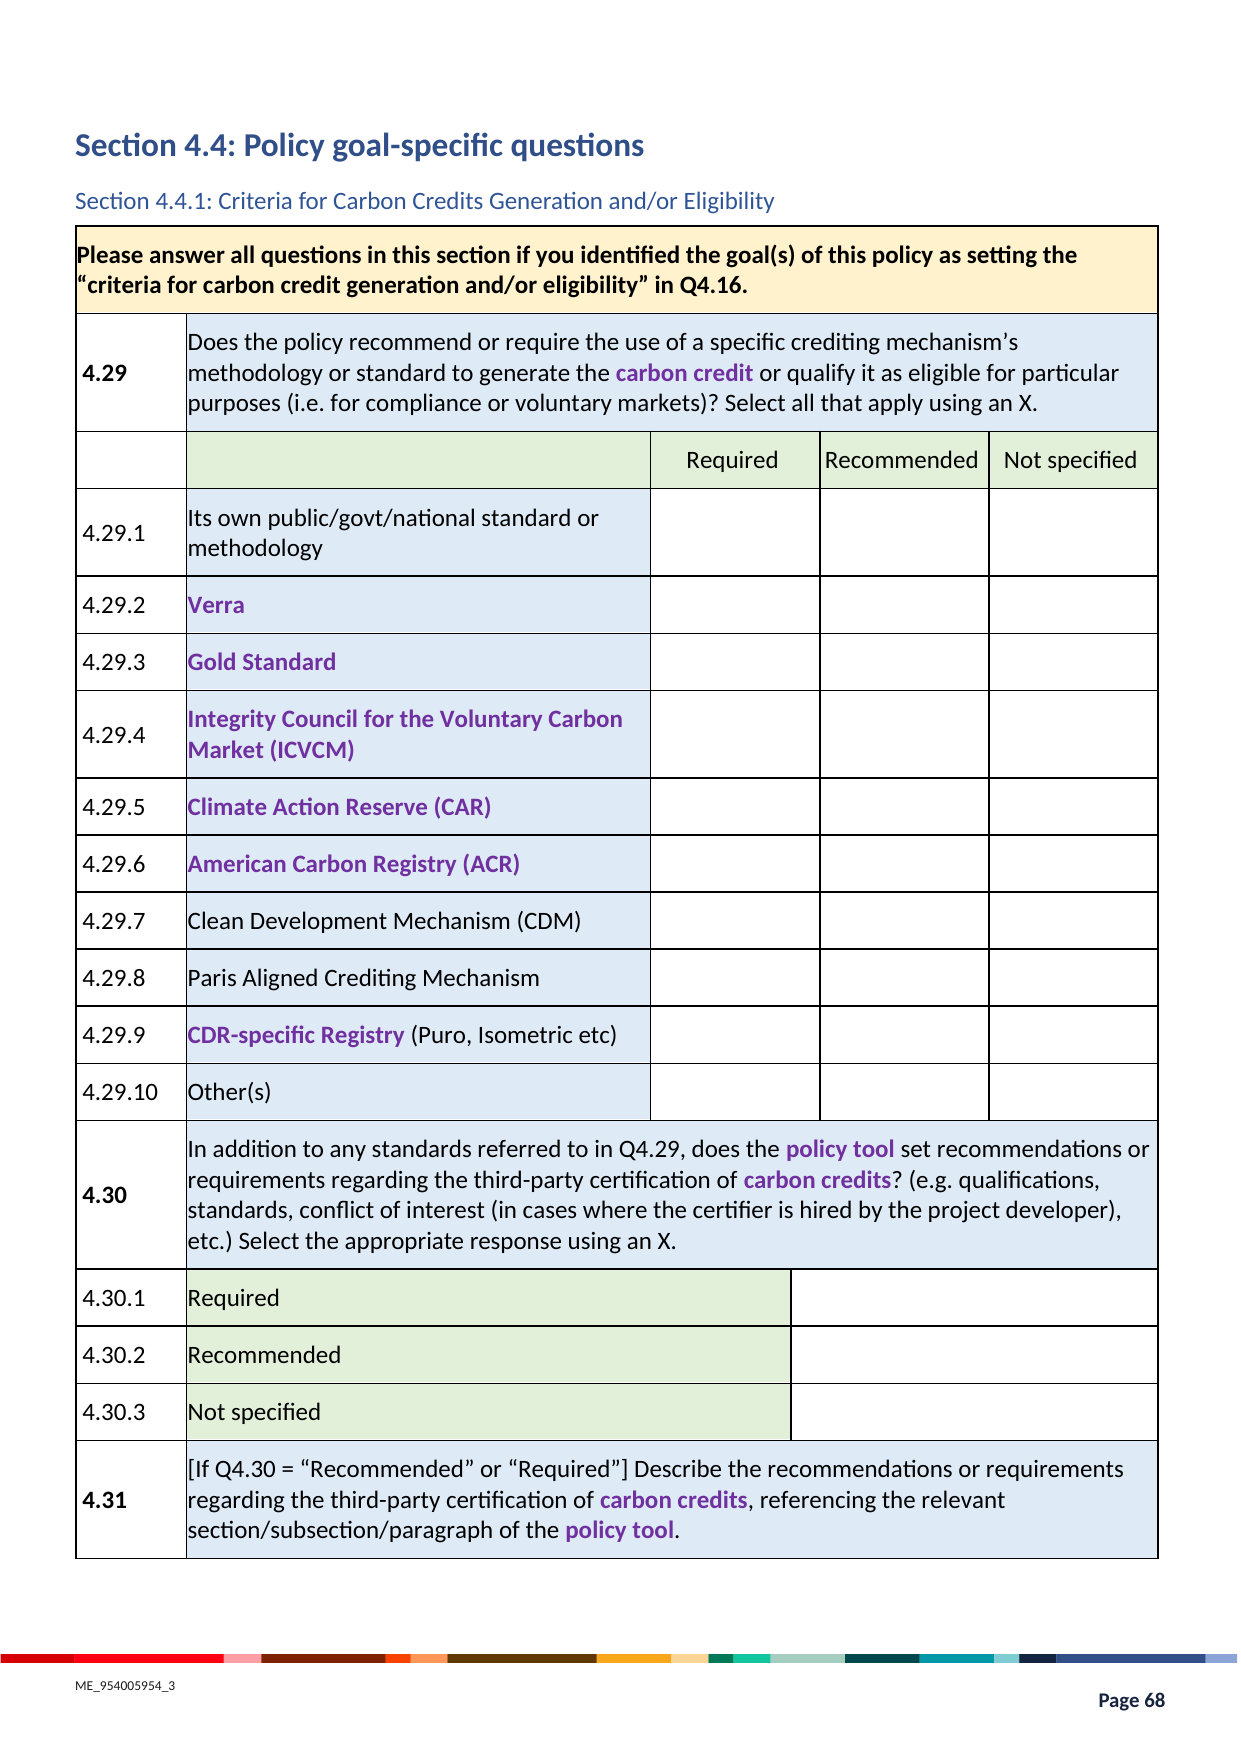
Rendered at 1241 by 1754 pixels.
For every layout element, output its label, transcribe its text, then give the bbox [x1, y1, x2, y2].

subtitle Section 4.4: Policy goal-specific questions [75, 123, 1165, 164]
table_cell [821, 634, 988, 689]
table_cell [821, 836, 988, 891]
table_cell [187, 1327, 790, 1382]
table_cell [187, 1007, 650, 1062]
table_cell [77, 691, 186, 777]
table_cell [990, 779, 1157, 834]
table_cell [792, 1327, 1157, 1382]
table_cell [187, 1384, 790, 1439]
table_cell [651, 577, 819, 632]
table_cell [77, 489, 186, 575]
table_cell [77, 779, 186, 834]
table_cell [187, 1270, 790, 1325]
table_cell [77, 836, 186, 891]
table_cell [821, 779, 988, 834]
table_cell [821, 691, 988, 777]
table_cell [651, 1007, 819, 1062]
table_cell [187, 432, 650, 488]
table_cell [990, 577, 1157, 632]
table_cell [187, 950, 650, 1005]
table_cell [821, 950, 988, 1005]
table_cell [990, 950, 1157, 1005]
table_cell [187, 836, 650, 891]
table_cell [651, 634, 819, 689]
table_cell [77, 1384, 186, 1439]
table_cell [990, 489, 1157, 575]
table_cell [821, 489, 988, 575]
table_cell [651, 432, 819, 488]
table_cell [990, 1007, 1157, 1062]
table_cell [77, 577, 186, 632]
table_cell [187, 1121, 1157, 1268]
subtitle Section 4.4.1: Criteria for Carbon Credits Generation and/or Eligibility [75, 181, 1165, 217]
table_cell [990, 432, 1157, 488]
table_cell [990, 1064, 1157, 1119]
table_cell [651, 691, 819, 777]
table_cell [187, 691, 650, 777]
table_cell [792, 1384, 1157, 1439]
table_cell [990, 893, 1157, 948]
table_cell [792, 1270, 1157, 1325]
picture [0, 1654, 1236, 1663]
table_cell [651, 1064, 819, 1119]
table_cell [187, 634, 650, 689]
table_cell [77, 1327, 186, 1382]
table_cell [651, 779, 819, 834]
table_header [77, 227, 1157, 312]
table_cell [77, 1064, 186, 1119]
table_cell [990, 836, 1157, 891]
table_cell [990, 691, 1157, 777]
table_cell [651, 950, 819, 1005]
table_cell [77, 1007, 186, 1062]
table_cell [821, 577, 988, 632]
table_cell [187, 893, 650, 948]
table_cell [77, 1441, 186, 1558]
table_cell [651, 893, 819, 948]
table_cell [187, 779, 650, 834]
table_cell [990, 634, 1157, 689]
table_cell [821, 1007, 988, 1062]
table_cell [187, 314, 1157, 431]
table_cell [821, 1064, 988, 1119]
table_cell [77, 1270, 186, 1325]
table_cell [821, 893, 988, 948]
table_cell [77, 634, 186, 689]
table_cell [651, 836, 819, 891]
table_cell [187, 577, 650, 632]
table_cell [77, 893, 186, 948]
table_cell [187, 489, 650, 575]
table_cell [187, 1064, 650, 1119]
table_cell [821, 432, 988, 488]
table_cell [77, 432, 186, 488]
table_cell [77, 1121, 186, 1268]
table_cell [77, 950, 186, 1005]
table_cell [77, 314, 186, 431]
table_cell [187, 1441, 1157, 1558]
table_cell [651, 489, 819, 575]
